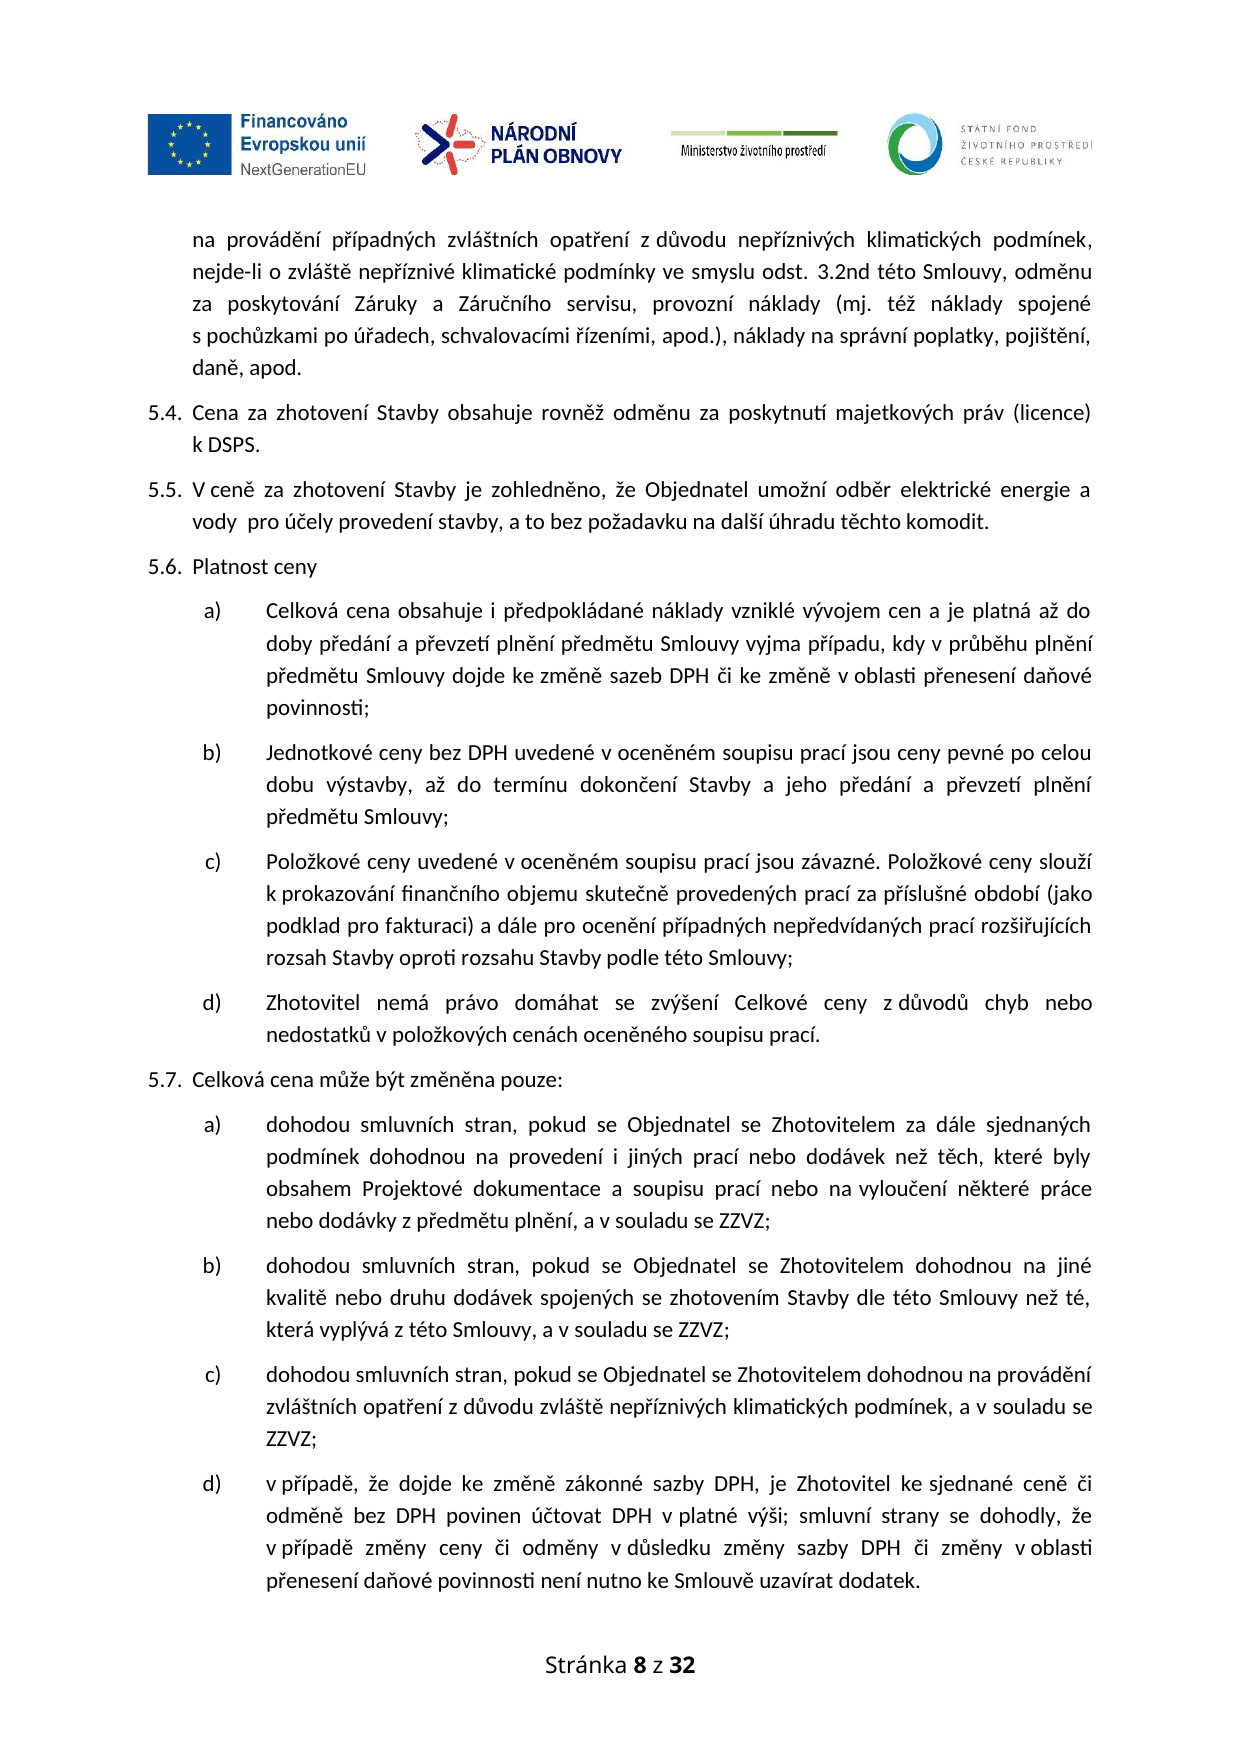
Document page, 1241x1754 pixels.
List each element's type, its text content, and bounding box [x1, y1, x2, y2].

list Zhotovitel nemá právo domáhat se zvýšení Celkové ceny z důvodů chyb nebo nedostatků v položkových cenách oceněného soupisu prací. [221, 988, 1093, 1048]
list Platnost ceny [148, 552, 1093, 580]
list Jednotkové ceny bez DPH uvedené v oceněném soupisu prací jsou ceny pevné po celou dobu výstavby, až do termínu dokončení Stavby a jeho předání a převzetí plnění předmětu Smlouvy; [221, 738, 1093, 830]
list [148, 225, 1093, 382]
list V ceně za zhotovení Stavby je zohledněno, že Objednatel umožní odběr elektrické energie a vody pro účely provedení stavby, a to bez požadavku na další úhradu těchto komodit. [148, 475, 1093, 535]
list Celková cena obsahuje i předpokládané náklady vzniklé vývojem cen a je platná až do doby předání a převzetí plnění předmětu Smlouvy vyjma případu, kdy v průběhu plnění předmětu Smlouvy dojde ke změně sazeb DPH či ke změně v oblasti přenesení daňové povinnosti; [221, 597, 1093, 721]
list dohodou smluvních stran, pokud se Objednatel se Zhotovitelem za dále sjednaných podmínek dohodnou na provedení i jiných prací nebo dodávek než těch, které byly obsahem Projektové dokumentace a soupisu prací nebo na vyloučení některé práce nebo dodávky z předmětu plnění, a v souladu se ZZVZ; [221, 1110, 1093, 1234]
list dohodou smluvních stran, pokud se Objednatel se Zhotovitelem dohodnou na jiné kvalitě nebo druhu dodávek spojených se zhotovením Stavby dle této Smlouvy než té, která vyplývá z této Smlouvy, a v souladu se ZZVZ; [221, 1251, 1093, 1343]
list Cena za zhotovení Stavby obsahuje rovněž odměnu za poskytnutí majetkových práv (licence) k DSPS. [148, 398, 1093, 458]
list v případě, že dojde ke změně zákonné sazby DPH, je Zhotovitel ke sjednané ceně či odměně bez DPH povinen účtovat DPH v platné výši; smluvní strany se dohodly, že v případě změny ceny či odměny v důsledku změny sazby DPH či změny v oblasti přenesení daňové povinnosti není nutno ke Smlouvě uzavírat dodatek. [221, 1469, 1093, 1594]
list Položkové ceny uvedené v oceněném soupisu prací jsou závazné. Položkové ceny slouží k prokazování finančního objemu skutečně provedených prací za příslušné období (jako podklad pro fakturaci) a dále pro ocenění případných nepředvídaných prací rozšiřujících rozsah Stavby oproti rozsahu Stavby podle této Smlouvy; [221, 847, 1093, 972]
list dohodou smluvních stran, pokud se Objednatel se Zhotovitelem dohodnou na provádění zvláštních opatření z důvodu zvláště nepříznivých klimatických podmínek, a v souladu se ZZVZ; [221, 1360, 1093, 1452]
list Celková cena může být změněna pouze: [148, 1065, 1093, 1093]
